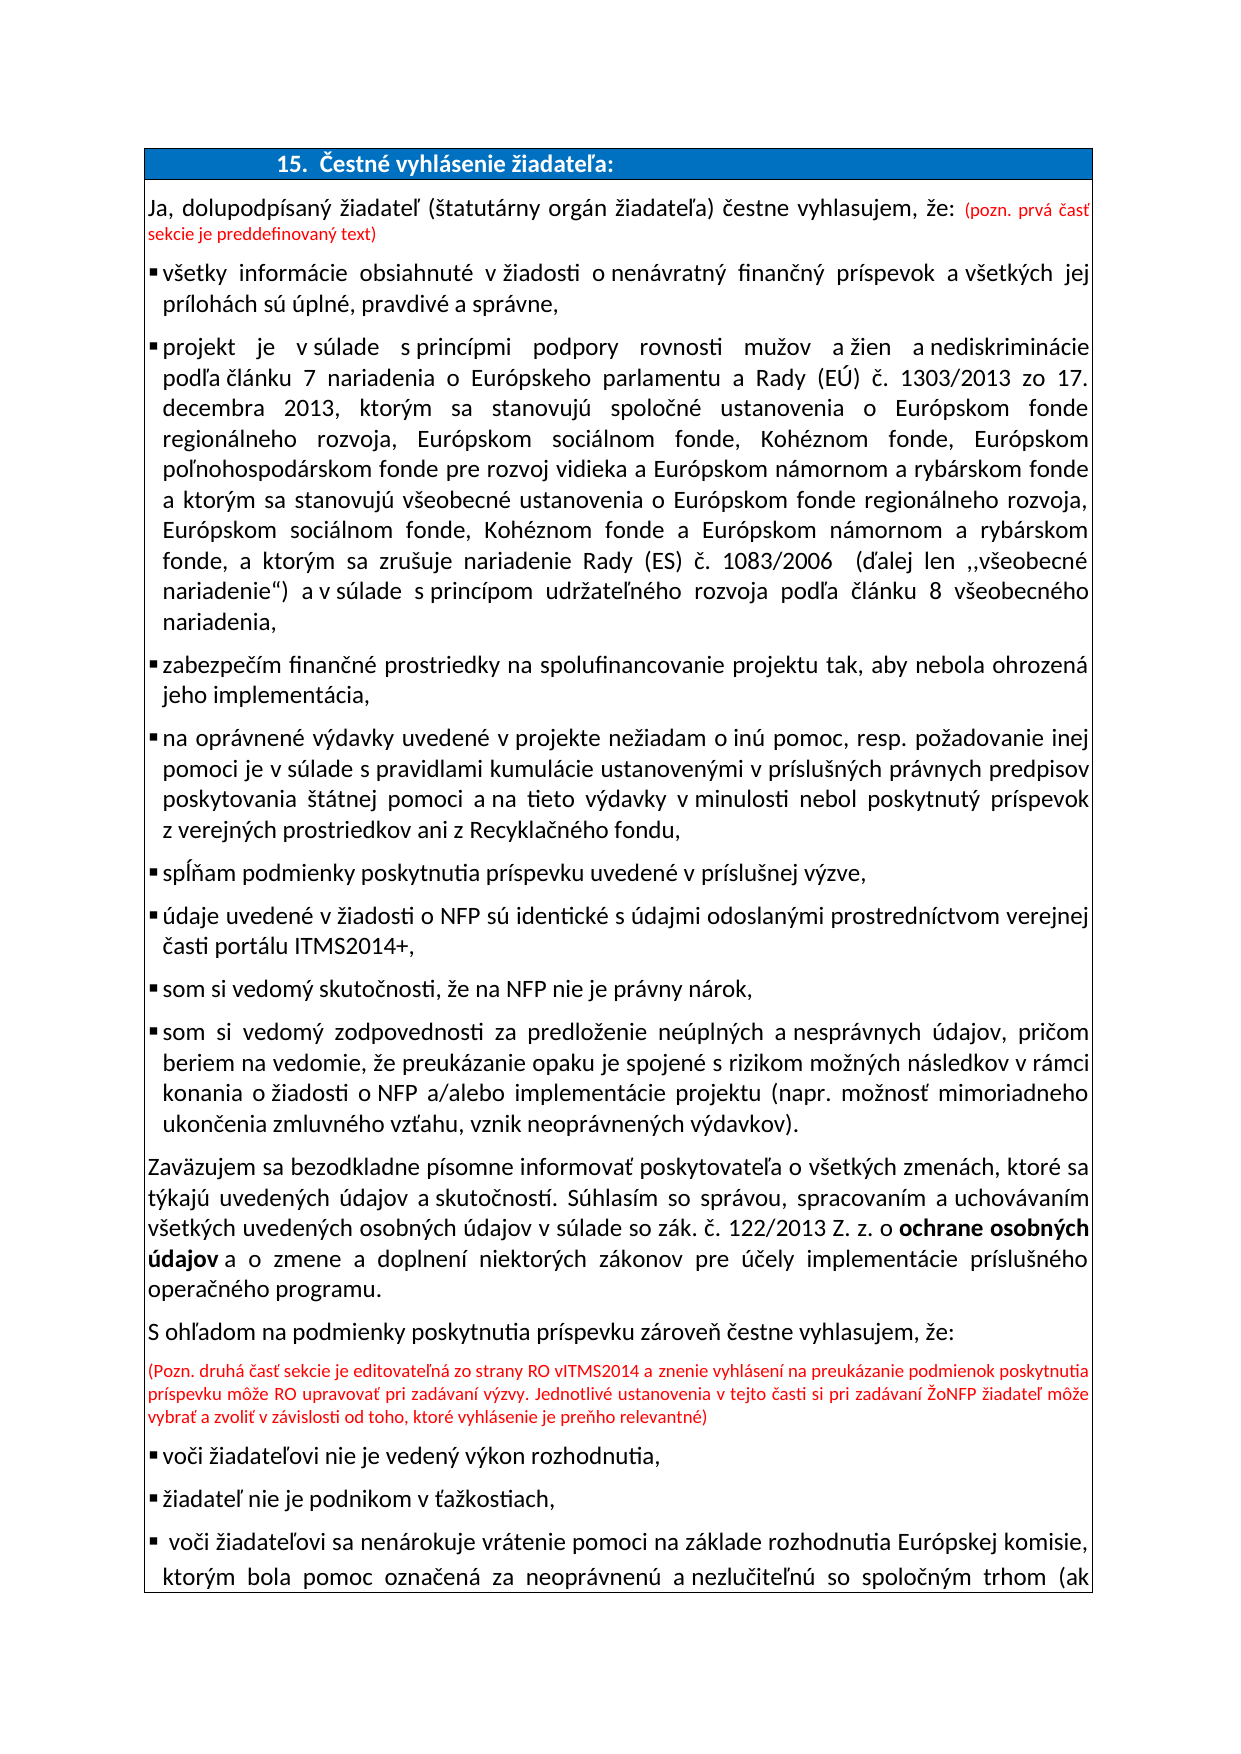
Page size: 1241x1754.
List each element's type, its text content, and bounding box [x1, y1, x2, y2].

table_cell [145, 180, 1092, 1592]
table_header [746, 149, 871, 179]
table_header 15. Čestné vyhlásenie žiadateľa: [145, 149, 746, 179]
table_header [871, 149, 1092, 179]
